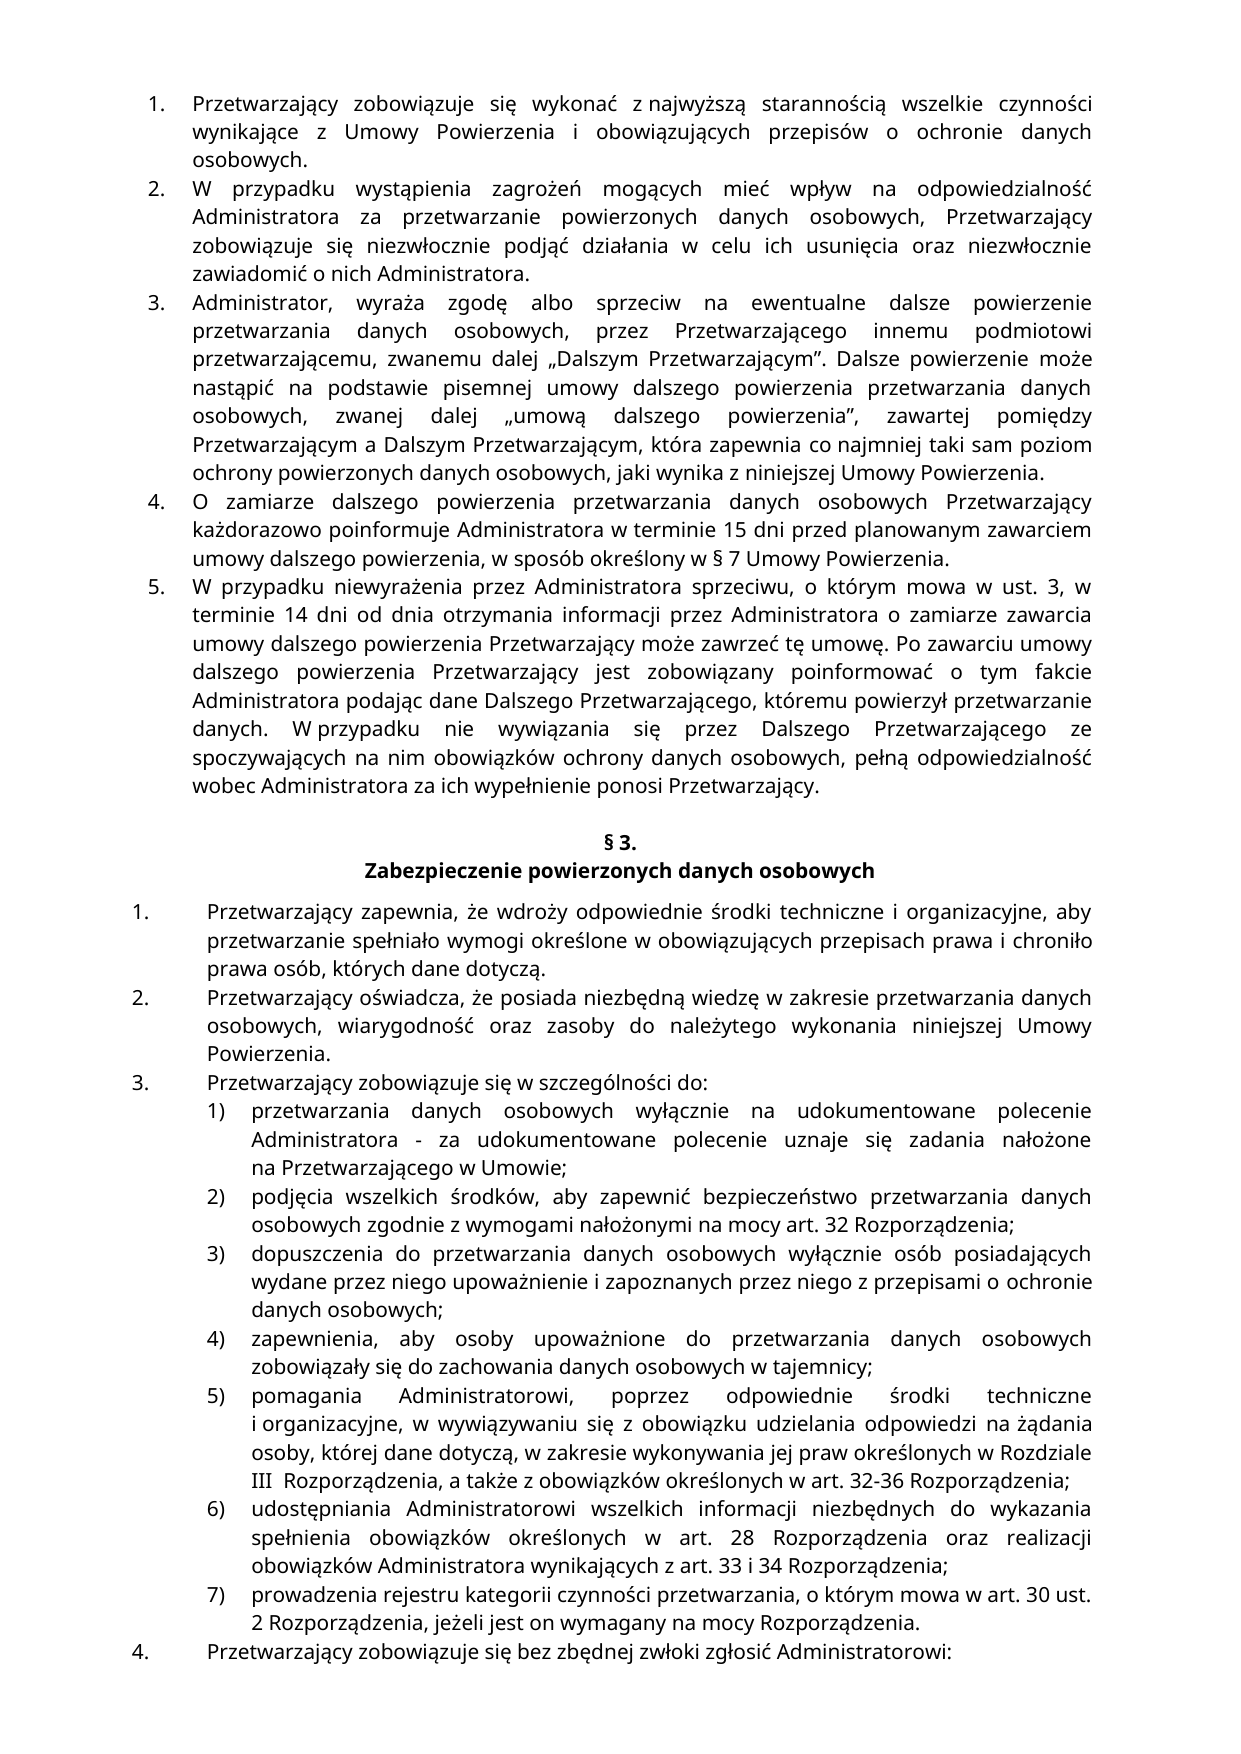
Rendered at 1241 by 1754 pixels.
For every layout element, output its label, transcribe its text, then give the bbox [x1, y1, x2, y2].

list udostępniania Administratorowi wszelkich informacji niezbędnych do wykazania spełnienia obowiązków określonych w art. 28 Rozporządzenia oraz realizacji obowiązków Administratora wynikających z art. 33 i 34 Rozporządzenia; [207, 1494, 1093, 1580]
text Zabezpieczenie powierzonych danych osobowych [148, 856, 1093, 885]
list Przetwarzający zapewnia, że wdroży odpowiednie środki techniczne i organizacyjne, aby przetwarzanie spełniało wymogi określone w obowiązujących przepisach prawa i chroniło prawa osób, których dane dotyczą. [132, 897, 1093, 983]
list zapewnienia, aby osoby upoważnione do przetwarzania danych osobowych zobowiązały się do zachowania danych osobowych w tajemnicy; [207, 1324, 1093, 1381]
list Administrator, wyraża zgodę albo sprzeciw na ewentualne dalsze powierzenie przetwarzania danych osobowych, przez Przetwarzającego innemu podmiotowi przetwarzającemu, zwanemu dalej „Dalszym Przetwarzającym”. Dalsze powierzenie może nastąpić na podstawie pisemnej umowy dalszego powierzenia przetwarzania danych osobowych, zwanej dalej „umową dalszego powierzenia”, zawartej pomiędzy Przetwarzającym a Dalszym Przetwarzającym, która zapewnia co najmniej taki sam poziom ochrony powierzonych danych osobowych, jaki wynika z niniejszej Umowy Powierzenia. [148, 288, 1093, 487]
list Przetwarzający zobowiązuje się bez zbędnej zwłoki zgłosić Administratorowi: [132, 1637, 1093, 1665]
list podjęcia wszelkich środków, aby zapewnić bezpieczeństwo przetwarzania danych osobowych zgodnie z wymogami nałożonymi na mocy art. 32 Rozporządzenia; [207, 1182, 1093, 1239]
list Przetwarzający oświadcza, że posiada niezbędną wiedzę w zakresie przetwarzania danych osobowych, wiarygodność oraz zasoby do należytego wykonania niniejszej Umowy Powierzenia. [132, 983, 1093, 1068]
list Przetwarzający zobowiązuje się w szczególności do: [132, 1068, 1093, 1096]
list dopuszczenia do przetwarzania danych osobowych wyłącznie osób posiadających wydane przez niego upoważnienie i zapoznanych przez niego z przepisami o ochronie danych osobowych; [207, 1239, 1093, 1324]
list przetwarzania danych osobowych wyłącznie na udokumentowane polecenie Administratora - za udokumentowane polecenie uznaje się zadania nałożone na Przetwarzającego w Umowie; [207, 1096, 1093, 1182]
text § 3. [148, 828, 1093, 856]
list W przypadku wystąpienia zagrożeń mogących mieć wpływ na odpowiedzialność Administratora za przetwarzanie powierzonych danych osobowych, Przetwarzający zobowiązuje się niezwłocznie podjąć działania w celu ich usunięcia oraz niezwłocznie zawiadomić o nich Administratora. [148, 174, 1093, 288]
list O zamiarze dalszego powierzenia przetwarzania danych osobowych Przetwarzający każdorazowo poinformuje Administratora w terminie 15 dni przed planowanym zawarciem umowy dalszego powierzenia, w sposób określony w § 7 Umowy Powierzenia. [148, 487, 1093, 572]
list pomagania Administratorowi, poprzez odpowiednie środki techniczne i organizacyjne, w wywiązywaniu się z obowiązku udzielania odpowiedzi na żądania osoby, której dane dotyczą, w zakresie wykonywania jej praw określonych w Rozdziale III Rozporządzenia, a także z obowiązków określonych w art. 32-36 Rozporządzenia; [207, 1381, 1093, 1494]
list W przypadku niewyrażenia przez Administratora sprzeciwu, o którym mowa w ust. 3, w terminie 14 dni od dnia otrzymania informacji przez Administratora o zamiarze zawarcia umowy dalszego powierzenia Przetwarzający może zawrzeć tę umowę. Po zawarciu umowy dalszego powierzenia Przetwarzający jest zobowiązany poinformować o tym fakcie Administratora podając dane Dalszego Przetwarzającego, któremu powierzył przetwarzanie danych. W przypadku nie wywiązania się przez Dalszego Przetwarzającego ze spoczywających na nim obowiązków ochrony danych osobowych, pełną odpowiedzialność wobec Administratora za ich wypełnienie ponosi Przetwarzający. [148, 572, 1093, 799]
list Przetwarzający zobowiązuje się wykonać z najwyższą starannością wszelkie czynności wynikające z Umowy Powierzenia i obowiązujących przepisów o ochronie danych osobowych. [148, 89, 1093, 174]
list prowadzenia rejestru kategorii czynności przetwarzania, o którym mowa w art. 30 ust. 2 Rozporządzenia, jeżeli jest on wymagany na mocy Rozporządzenia. [207, 1580, 1093, 1637]
